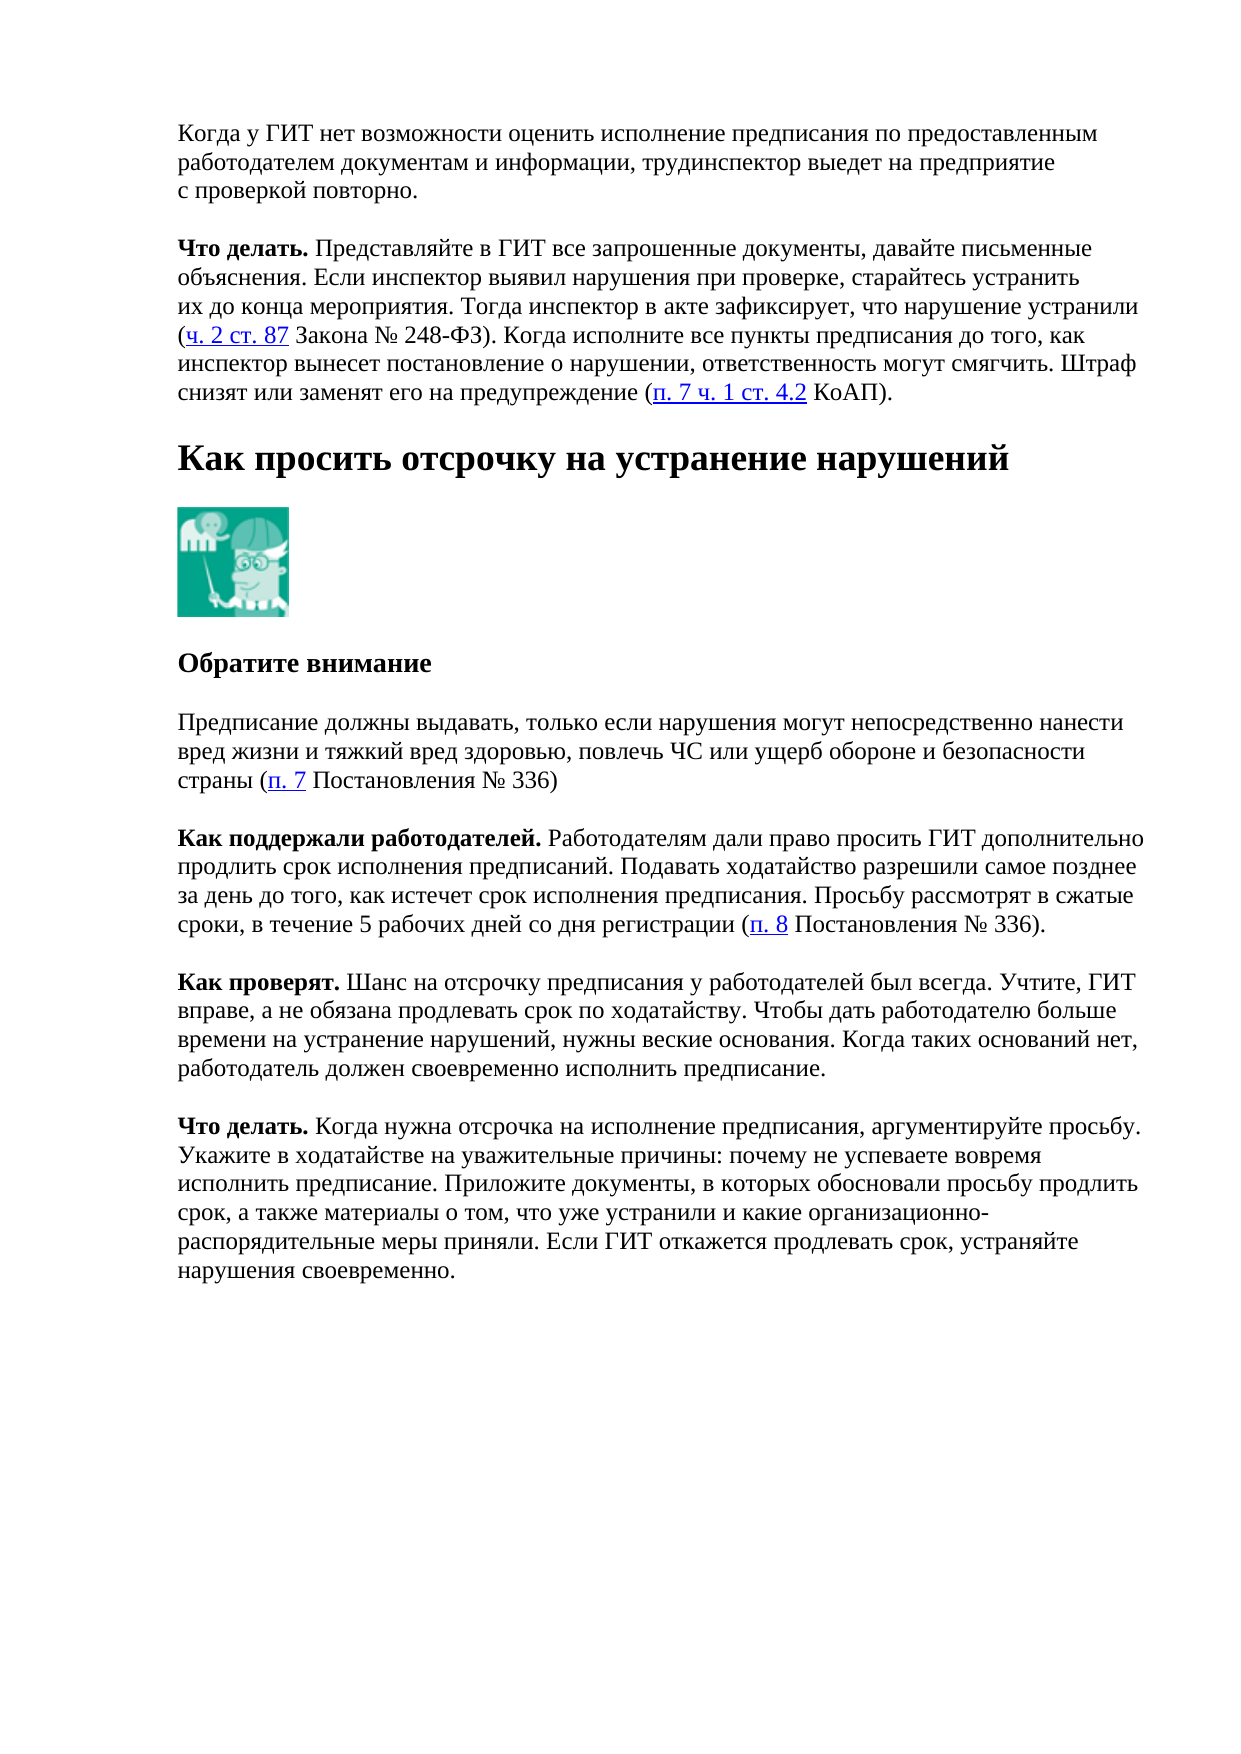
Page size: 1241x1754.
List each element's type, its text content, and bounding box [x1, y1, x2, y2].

text Обратите внимание [177, 646, 1152, 678]
text Как проверят. Шанс на отсрочку предписания у работодателей был всегда. Учтите, ГИТ вправе, а не обязана продлевать срок по ходатайству. Чтобы дать работодателю больше времени на устранение нарушений, нужны веские основания. Когда таких оснований нет, работодатель должен своевременно исполнить предписание. [177, 967, 1152, 1082]
text Предписание должны выдавать, только если нарушения могут непосредственно нанести вред жизни и тяжкий вред здоровью, повлечь ЧС или ущерб обороне и безопасности страны (п. 7 Постановления № 336) [177, 707, 1152, 793]
text Как поддержали работодателей. Работодателям дали право просить ГИТ дополнительно продлить срок исполнения предписаний. Подавать ходатайство разрешили самое позднее за день до того, как истечет срок исполнения предписания. Просьбу рассмотрят в сжатые сроки, в течение 5 рабочих дней со дня регистрации (п. 8 Постановления № 336). [177, 823, 1152, 938]
picture [177, 507, 289, 617]
text Что делать. Представляйте в ГИТ все запрошенные документы, давайте письменные объяснения. Если инспектор выявил нарушения при проверке, старайтесь устранить их до конца мероприятия. Тогда инспектор в акте зафиксирует, что нарушение устранили (ч. 2 ст. 87 Закона № 248-ФЗ). Когда исполните все пункты предписания до того, как инспектор вынесет постановление о нарушении, ответственность могут смягчить. Штраф снизят или заменят его на предупреждение (п. 7 ч. 1 ст. 4.2 КоАП). [177, 233, 1152, 406]
text Как просить отсрочку на устранение нарушений [177, 435, 1152, 478]
text Что делать. Когда нужна отсрочка на исполнение предписания, аргументируйте просьбу. Укажите в ходатайстве на уважительные причины: почему не успеваете вовремя исполнить предписание. Приложите документы, в которых обосновали просьбу продлить срок, а также материалы о том, что уже устранили и какие организационно-распорядительные меры приняли. Если ГИТ откажется продлевать срок, устраняйте нарушения своевременно. [177, 1111, 1152, 1283]
text Когда у ГИТ нет возможности оценить исполнение предписания по предоставленным работодателем документам и информации, трудинспектор выедет на предприятие с проверкой повторно. [177, 118, 1152, 204]
